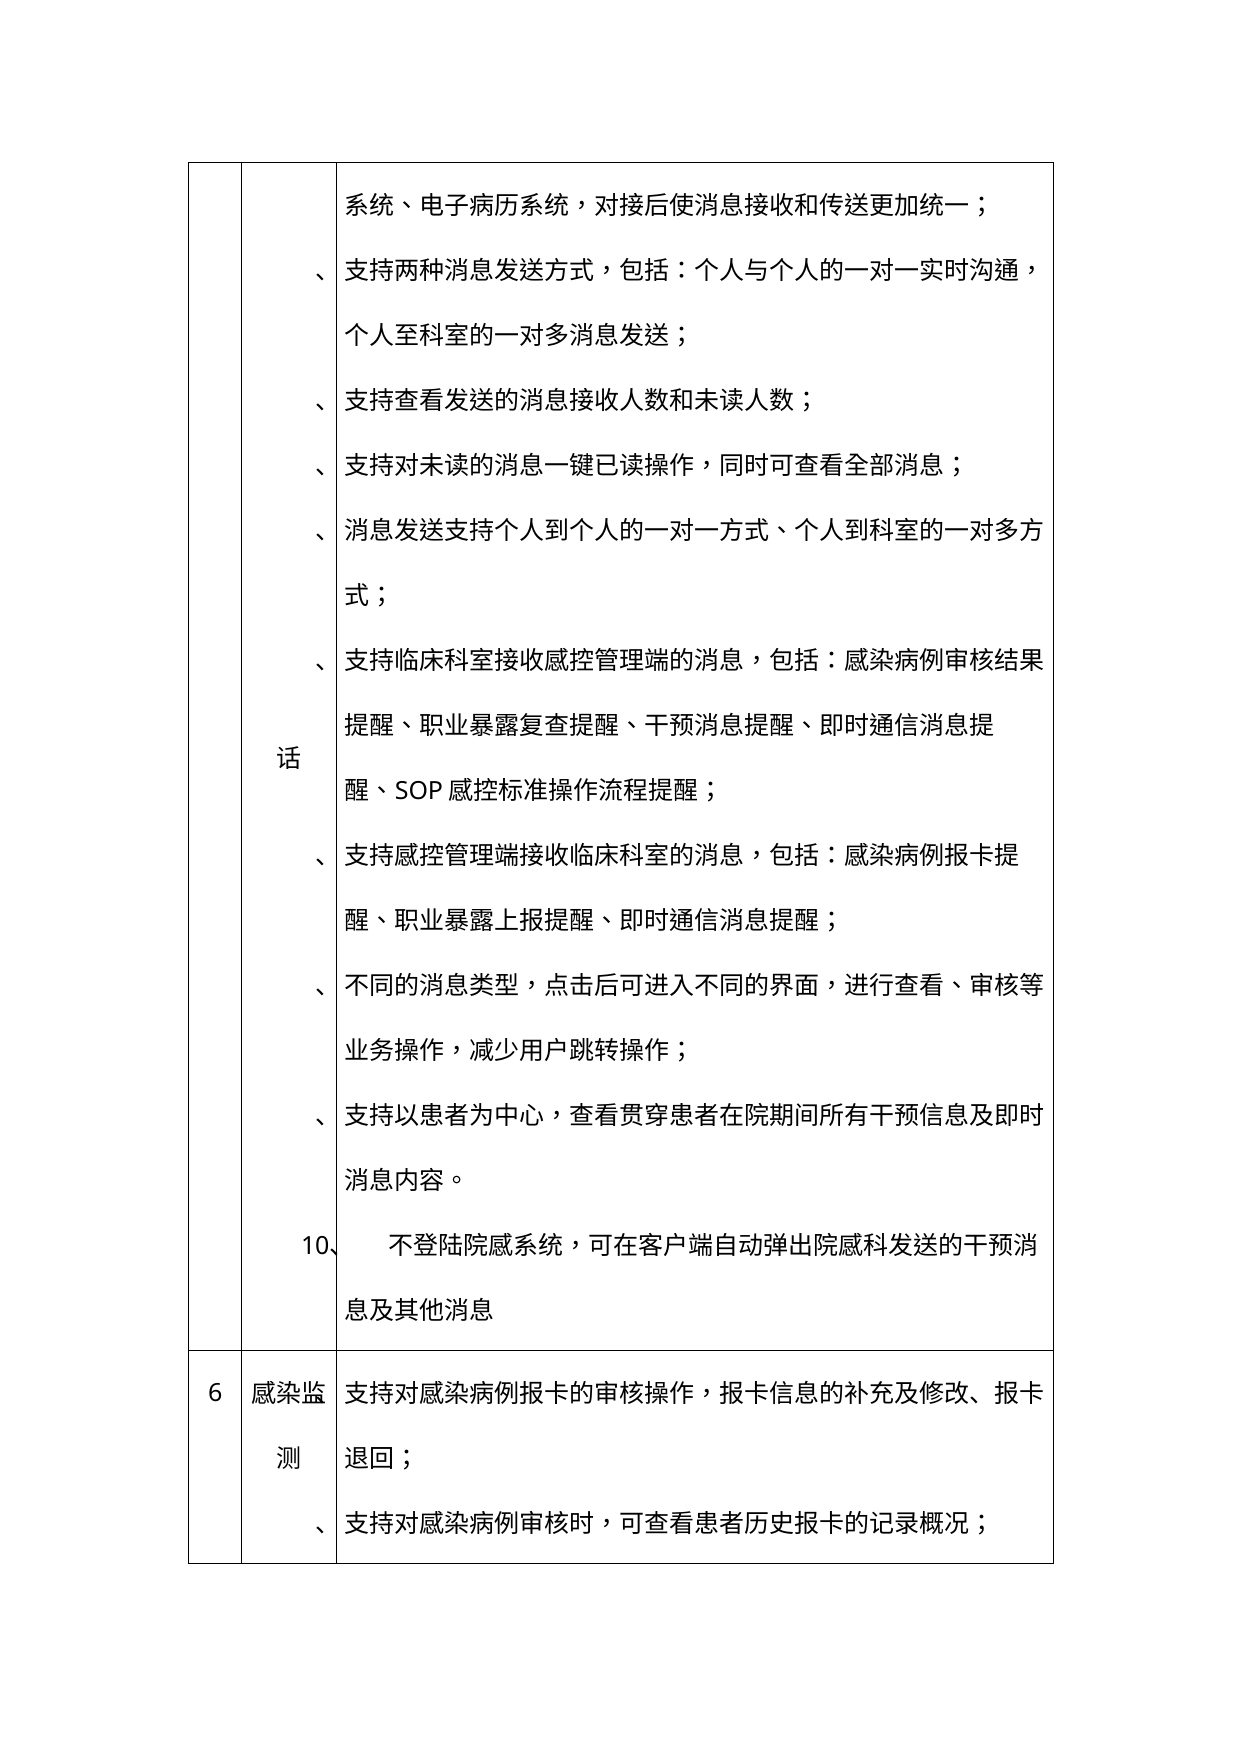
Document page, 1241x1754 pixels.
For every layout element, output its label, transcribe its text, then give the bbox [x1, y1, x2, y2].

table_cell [337, 163, 1053, 1350]
table_cell 5 [189, 163, 241, 1350]
table_cell 干预会话 [242, 163, 336, 1350]
table_cell 6 [189, 1351, 241, 1562]
table_cell 感染监测 [242, 1351, 336, 1562]
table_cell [337, 1351, 1053, 1562]
